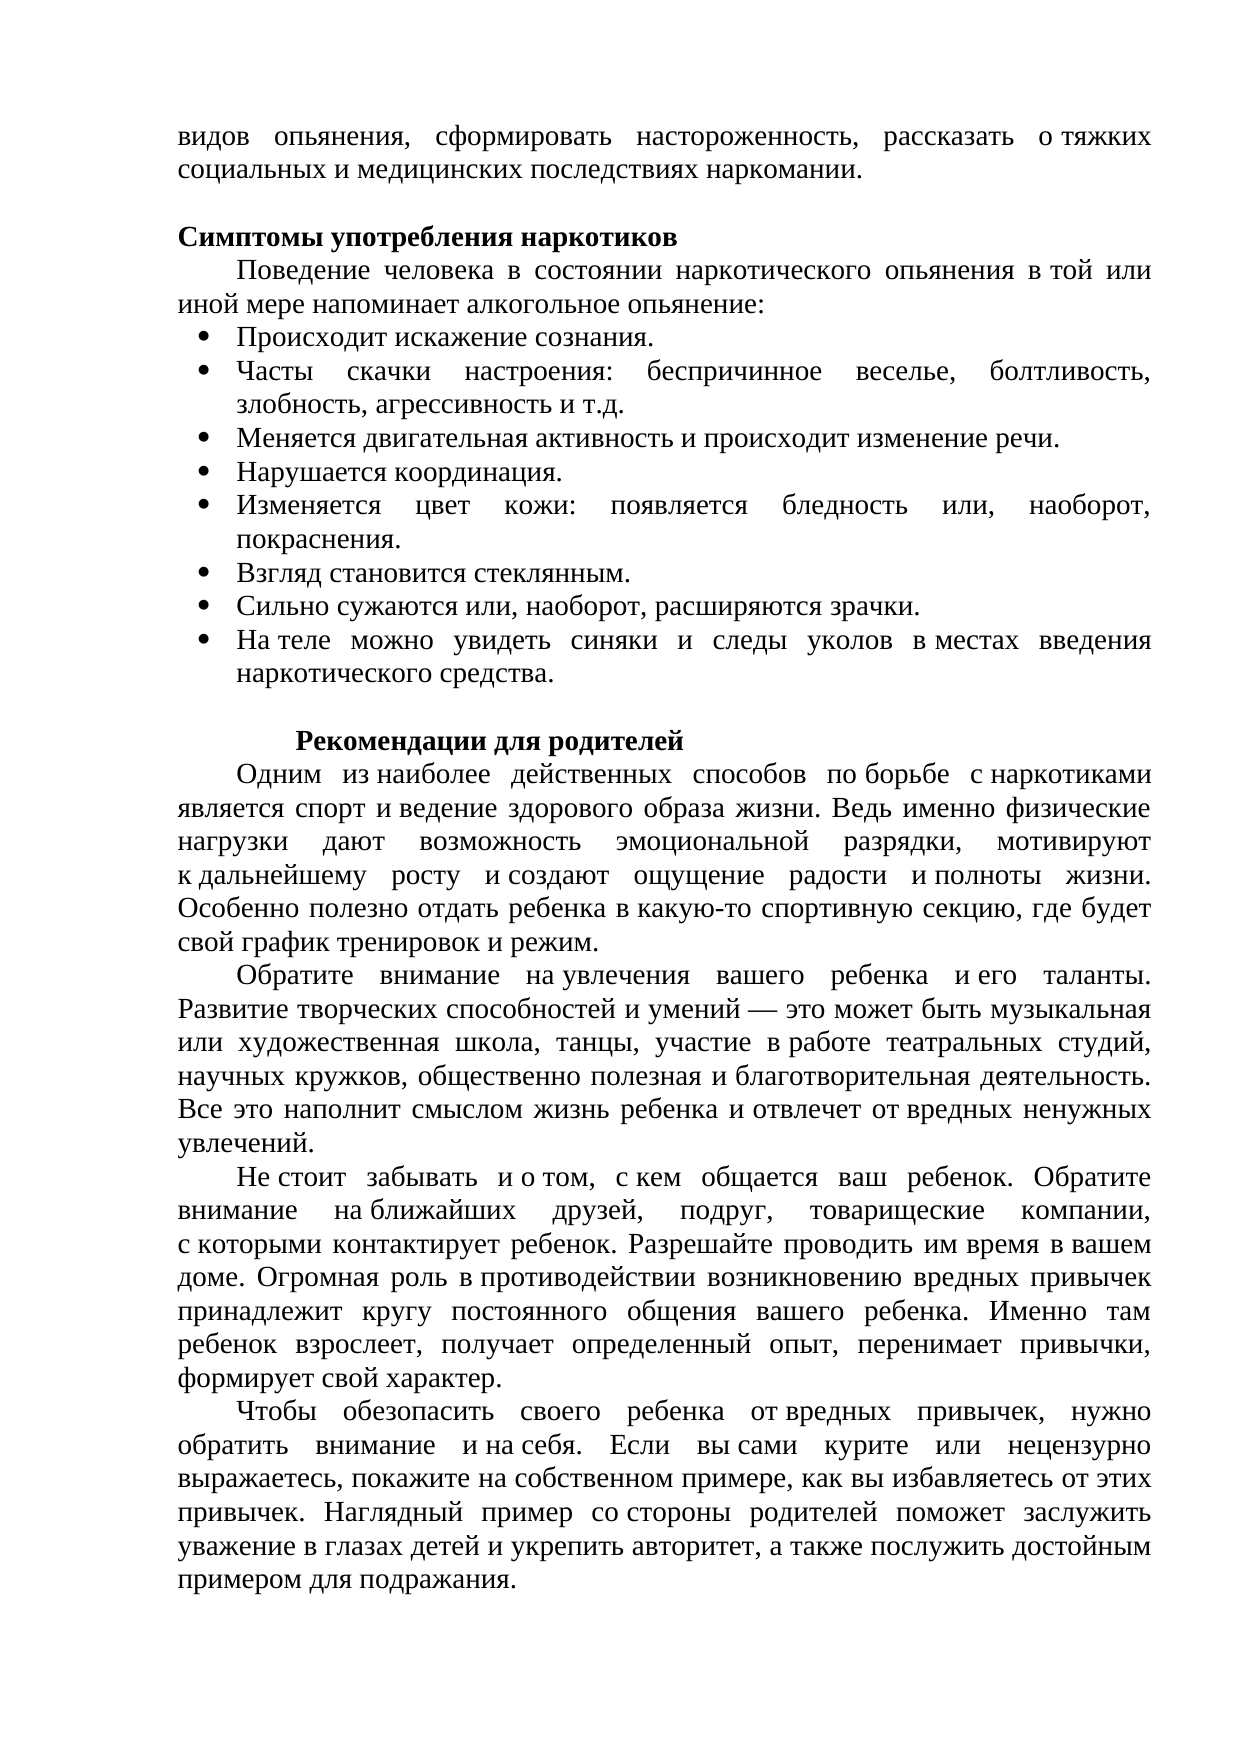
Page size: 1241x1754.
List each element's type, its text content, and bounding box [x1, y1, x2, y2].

text Поведение человека в состоянии наркотического опьянения в той или иной мере напоминает алкогольное опьянение: [177, 252, 1152, 319]
list На теле можно увидеть синяки и следы уколов в местах введения наркотического средства. [199, 622, 1152, 689]
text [177, 118, 1152, 185]
list Нарушается координация. [199, 454, 1152, 487]
list Взгляд становится стеклянным. [199, 555, 1152, 588]
text Не стоит забывать и о том, с кем общается ваш ребенок. Обратите внимание на ближайших друзей, подруг, товарищеские компании, с которыми контактирует ребенок. Разрешайте проводить им время в вашем доме. Огромная роль в противодействии возникновению вредных привычек принадлежит кругу постоянного общения вашего ребенка. Именно там ребенок взрослеет, получает определенный опыт, перенимает привычки, формирует свой характер. [177, 1159, 1152, 1393]
list Часты скачки настроения: беспричинное веселье, болтливость, злобность, агрессивность и т.д. [199, 353, 1152, 420]
text Чтобы обезопасить своего ребенка от вредных привычек, нужно обратить внимание и на себя. Если вы сами курите или нецензурно выражаетесь, покажите на собственном примере, как вы избавляетесь от этих привычек. Наглядный пример со стороны родителей поможет заслужить уважение в глазах детей и укрепить авторитет, а также послужить достойным примером для подражания. [177, 1393, 1152, 1595]
list Меняется двигательная активность и происходит изменение речи. [199, 420, 1152, 454]
text Симптомы употребления наркотиков [177, 185, 1152, 252]
list Изменяется цвет кожи: появляется бледность или, наоборот, покраснения. [199, 487, 1152, 555]
list Происходит искажение сознания. [199, 319, 1152, 353]
text Обратите внимание на увлечения вашего ребенка и его таланты. Развитие творческих способностей и умений — это может быть музыкальная или художественная школа, танцы, участие в работе театральных студий, научных кружков, общественно полезная и благотворительная деятельность. Все это наполнит смыслом жизнь ребенка и отвлечет от вредных ненужных увлечений. [177, 957, 1152, 1159]
list Сильно сужаются или, наоборот, расширяются зрачки. [199, 588, 1152, 622]
text Одним из наиболее действенных способов по борьбе с наркотиками является спорт и ведение здорового образа жизни. Ведь именно физические нагрузки дают возможность эмоциональной разрядки, мотивируют к дальнейшему росту и создают ощущение радости и полноты жизни. Особенно полезно отдать ребенка в какую-то спортивную секцию, где будет свой график тренировок и режим. [177, 756, 1152, 957]
list Рекомендации для родителей [295, 689, 1152, 756]
